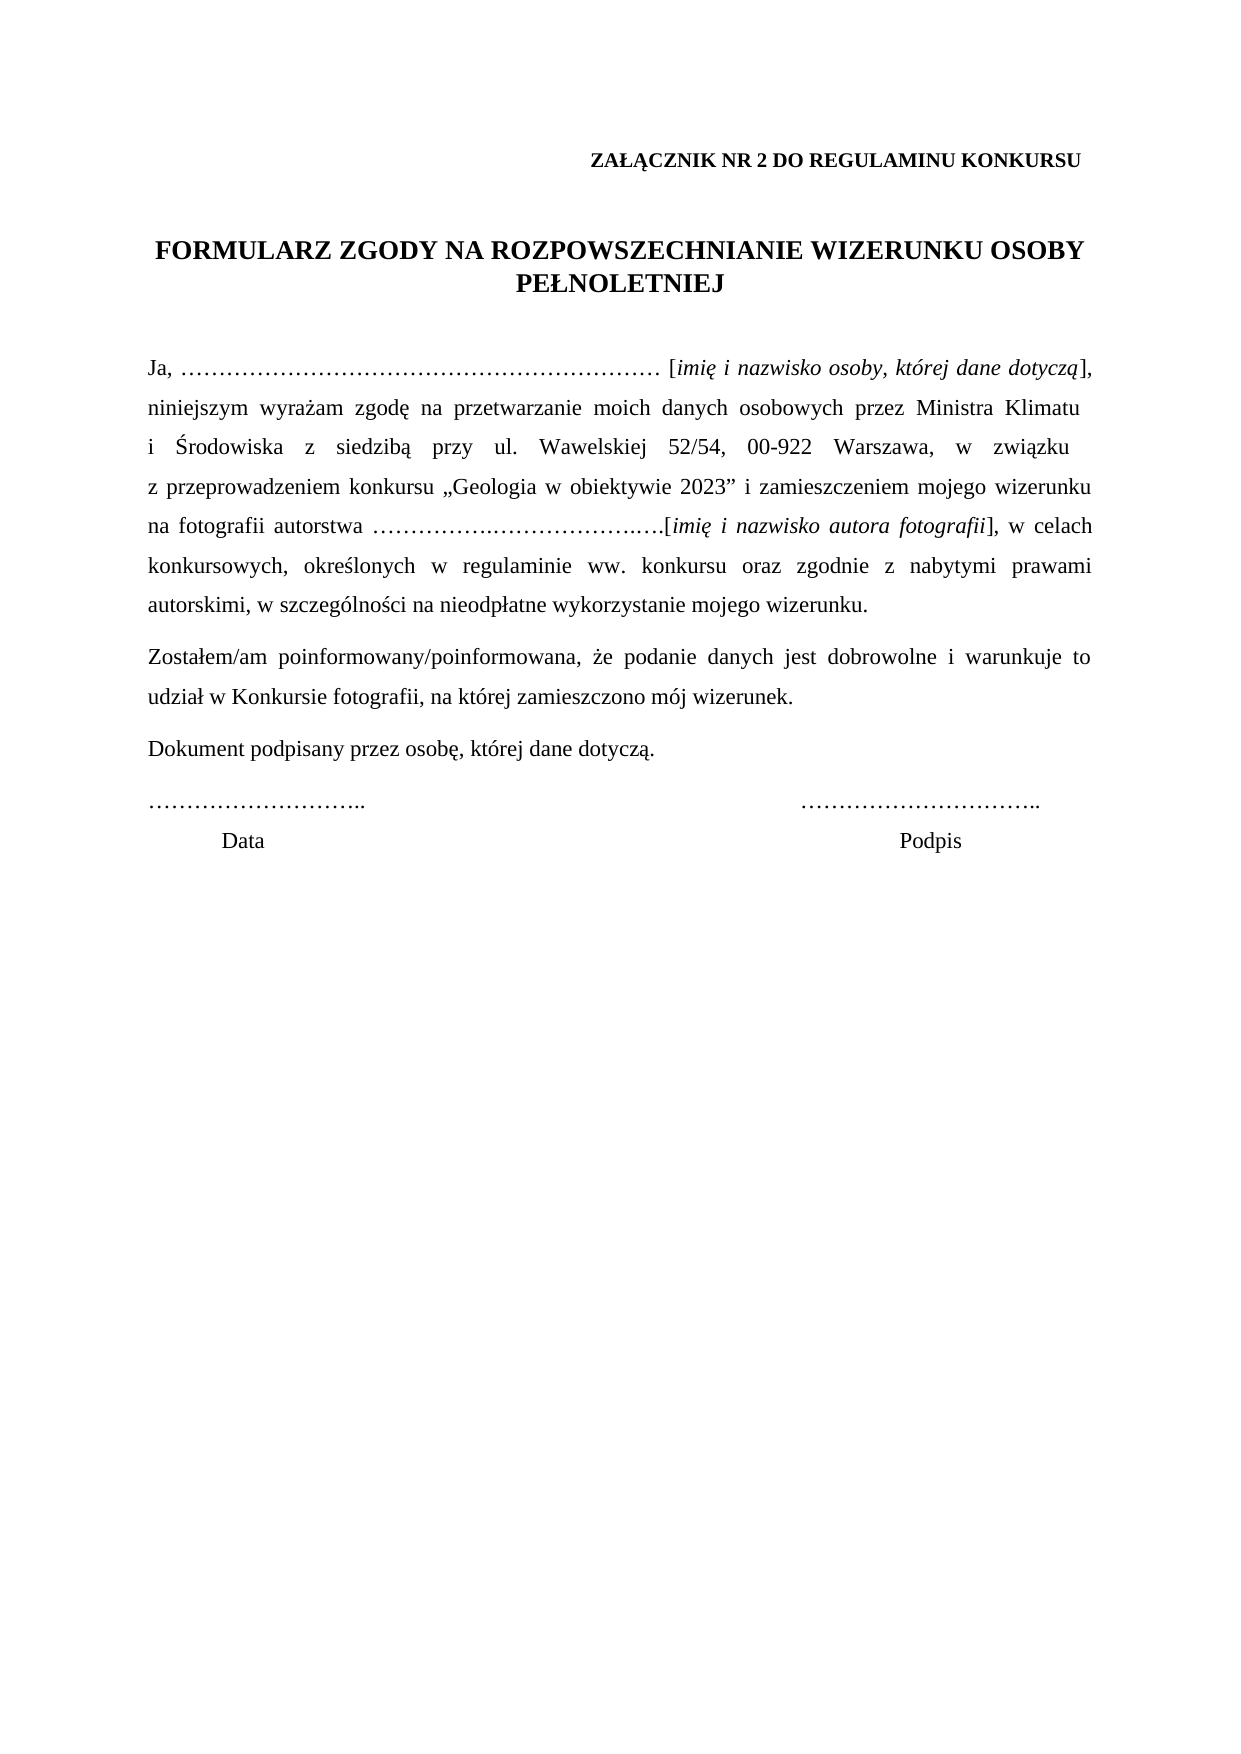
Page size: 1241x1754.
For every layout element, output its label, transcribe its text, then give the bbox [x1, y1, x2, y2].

text Ja, ……………………………………………………… [imię i nazwisko osoby, której dane dotyczą], niniejszym wyrażam zgodę na przetwarzanie moich danych osobowych przez Ministra Klimatu i Środowiska z siedzibą przy ul. Wawelskiej 52/54, 00-922 Warszawa, w związku z przeprowadzeniem konkursu „Geologia w obiektywie 2023” i zamieszczeniem mojego wizerunku na fotografii autorstwa …………….……………….….[imię i nazwisko autora fotografii], w celach konkursowych, określonych w regulaminie ww. konkursu oraz zgodnie z nabytymi prawami autorskimi, w szczególności na nieodpłatne wykorzystanie mojego wizerunku. [148, 354, 1092, 618]
text Zostałem/am poinformowany/poinformowana, że podanie danych jest dobrowolne i warunkuje to udział w Konkursie fotografii, na której zamieszczono mój wizerunek. [148, 643, 1092, 709]
subtitle ZAŁĄCZNIK NR 2 DO REGULAMINU KONKURSU [236, 148, 1092, 172]
text FORMULARZ ZGODY NA ROZPOWSZECHNIANIE WIZERUNKU OSOBY PEŁNOLETNIEJ [148, 234, 1092, 298]
text Dokument podpisany przez osobę, której dane dotyczą. [148, 735, 1092, 761]
text ……………………….. ………………………….. [148, 787, 1092, 813]
text Data Podpis [148, 828, 1092, 854]
